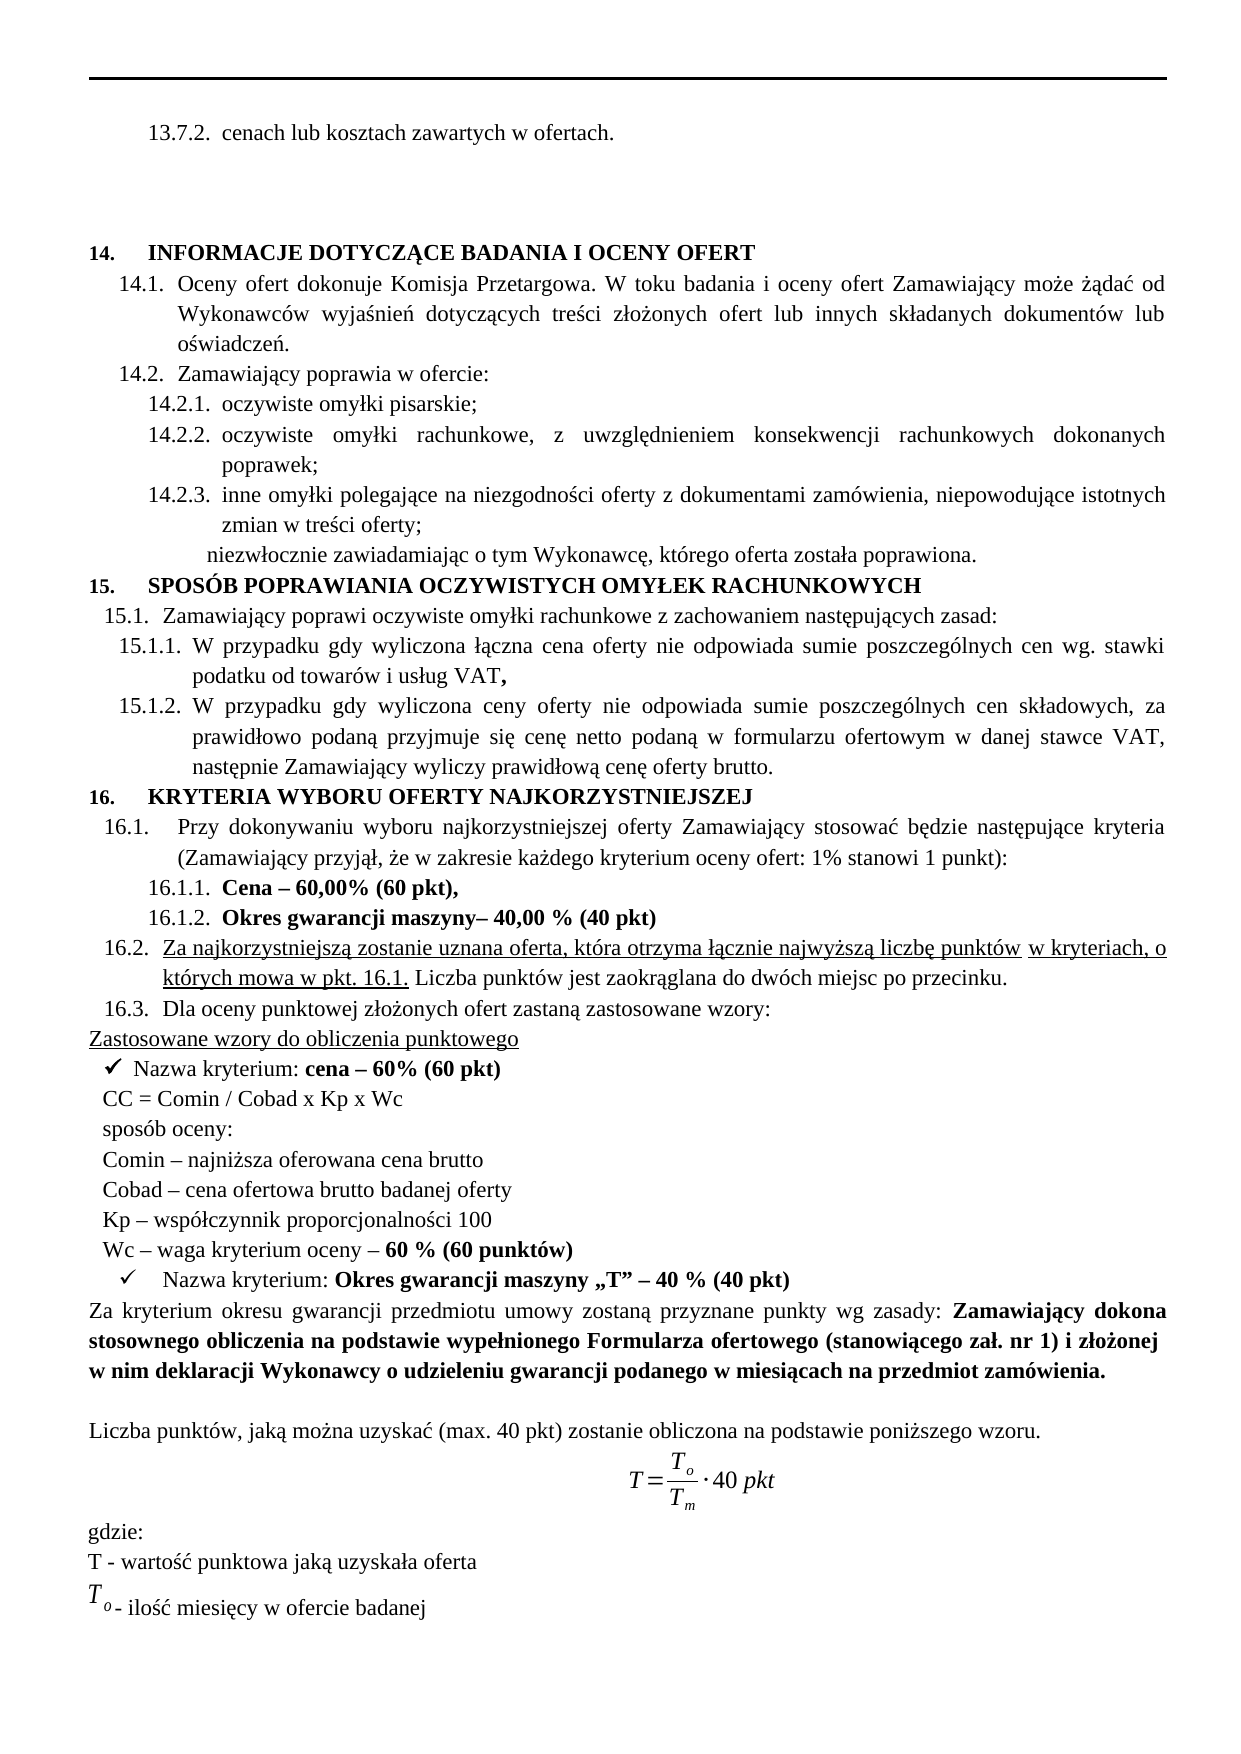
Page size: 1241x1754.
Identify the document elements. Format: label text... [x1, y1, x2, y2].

text CC = Comin / Cobad x Kp x Wc [102, 1085, 1167, 1112]
list Przy dokonywaniu wyboru najkorzystniejszej oferty Zamawiający stosować będzie następujące kryteria (Zamawiający przyjął, że w zakresie każdego kryterium oceny ofert: 1% stanowi 1 punkt): [103, 813, 1167, 870]
list SPOSÓB POPRAWIANIA OCZYWISTYCH OMYŁEK RACHUNKOWYCH [89, 572, 1167, 598]
list KRYTERIA WYBORU OFERTY NAJKORZYSTNIEJSZEJ [89, 783, 1167, 809]
text Wc – waga kryterium oceny – 60 % (60 punktów) [102, 1236, 1167, 1263]
text Za kryterium okresu gwarancji przedmiotu umowy zostaną przyznane punkty wg zasady: Zamawiający dokona stosownego obliczenia na podstawie wypełnionego Formularza ofertowego (stanowiącego zał. nr 1) i złożonej w nim deklaracji Wykonawcy o udzieleniu gwarancji podanego w miesiącach na przedmiot zamówienia. [89, 1297, 1167, 1383]
list Zamawiający poprawi oczywiste omyłki rachunkowe z zachowaniem następujących zasad: [103, 602, 1167, 628]
text Liczba punktów, jaką można uzyskać (max. 40 pkt) zostanie obliczona na podstawie poniższego wzoru. [89, 1417, 1167, 1444]
text Comin – najniższa oferowana cena brutto [102, 1146, 1167, 1172]
list Dla oceny punktowej złożonych ofert zastaną zastosowane wzory: [103, 994, 1152, 1021]
list cenach lub kosztach zawartych w ofertach. [148, 118, 1167, 145]
text gdzie: [88, 1518, 1167, 1544]
list W przypadku gdy wyliczona łączna cena oferty nie odpowiada sumie poszczególnych cen wg. stawki podatku od towarów i usług VAT, [118, 632, 1167, 689]
list Nazwa kryterium: cena – 60% (60 pkt) [103, 1055, 1167, 1081]
list W przypadku gdy wyliczona ceny oferty nie odpowiada sumie poszczególnych cen składowych, za prawidłowo podaną przyjmuje się cenę netto podaną w formularzu ofertowym w danej stawce VAT, następnie Zamawiający wyliczy prawidłową cenę oferty brutto. [118, 692, 1167, 779]
text - ilość miesięcy w ofercie badanej [88, 1578, 1167, 1621]
text Cobad – cena ofertowa brutto badanej oferty [102, 1176, 1167, 1202]
text sposób oceny: [102, 1115, 1167, 1142]
text niezwłocznie zawiadamiając o tym Wykonawcę, którego oferta została poprawiona. [207, 541, 1167, 568]
list Nazwa kryterium: Okres gwarancji maszyny „T” – 40 % (40 pkt) [118, 1266, 1145, 1293]
list inne omyłki polegające na niezgodności oferty z dokumentami zamówienia, niepowodujące istotnych zmian w treści oferty; [148, 481, 1167, 538]
list oczywiste omyłki pisarskie; [148, 390, 1167, 417]
text Kp – współczynnik proporcjonalności 100 [102, 1206, 1167, 1232]
list Zastosowane wzory do obliczenia punktowego [89, 1025, 1145, 1051]
list Zamawiający poprawia w ofercie: [118, 360, 1167, 387]
list Okres gwarancji maszyny– 40,00 % (40 pkt) [148, 904, 1167, 930]
list INFORMACJE DOTYCZĄCE BADANIA I OCENY OFERT [89, 239, 1167, 266]
list Oceny ofert dokonuje Komisja Przetargowa. W toku badania i oceny ofert Zamawiający może żądać od Wykonawców wyjaśnień dotyczących treści złożonych ofert lub innych składanych dokumentów lub oświadczeń. [118, 269, 1167, 356]
list Za najkorzystniejszą zostanie uznana oferta, która otrzyma łącznie najwyższą liczbę punktów w kryteriach, o których mowa w pkt. 16.1. Liczba punktów jest zaokrąglana do dwóch miejsc po przecinku. [103, 934, 1167, 991]
list oczywiste omyłki rachunkowe, z uwzględnieniem konsekwencji rachunkowych dokonanych poprawek; [148, 421, 1167, 477]
list Cena – 60,00% (60 pkt), [148, 874, 1167, 900]
text T - wartość punktowa jaką uzyskała oferta [88, 1548, 1167, 1574]
